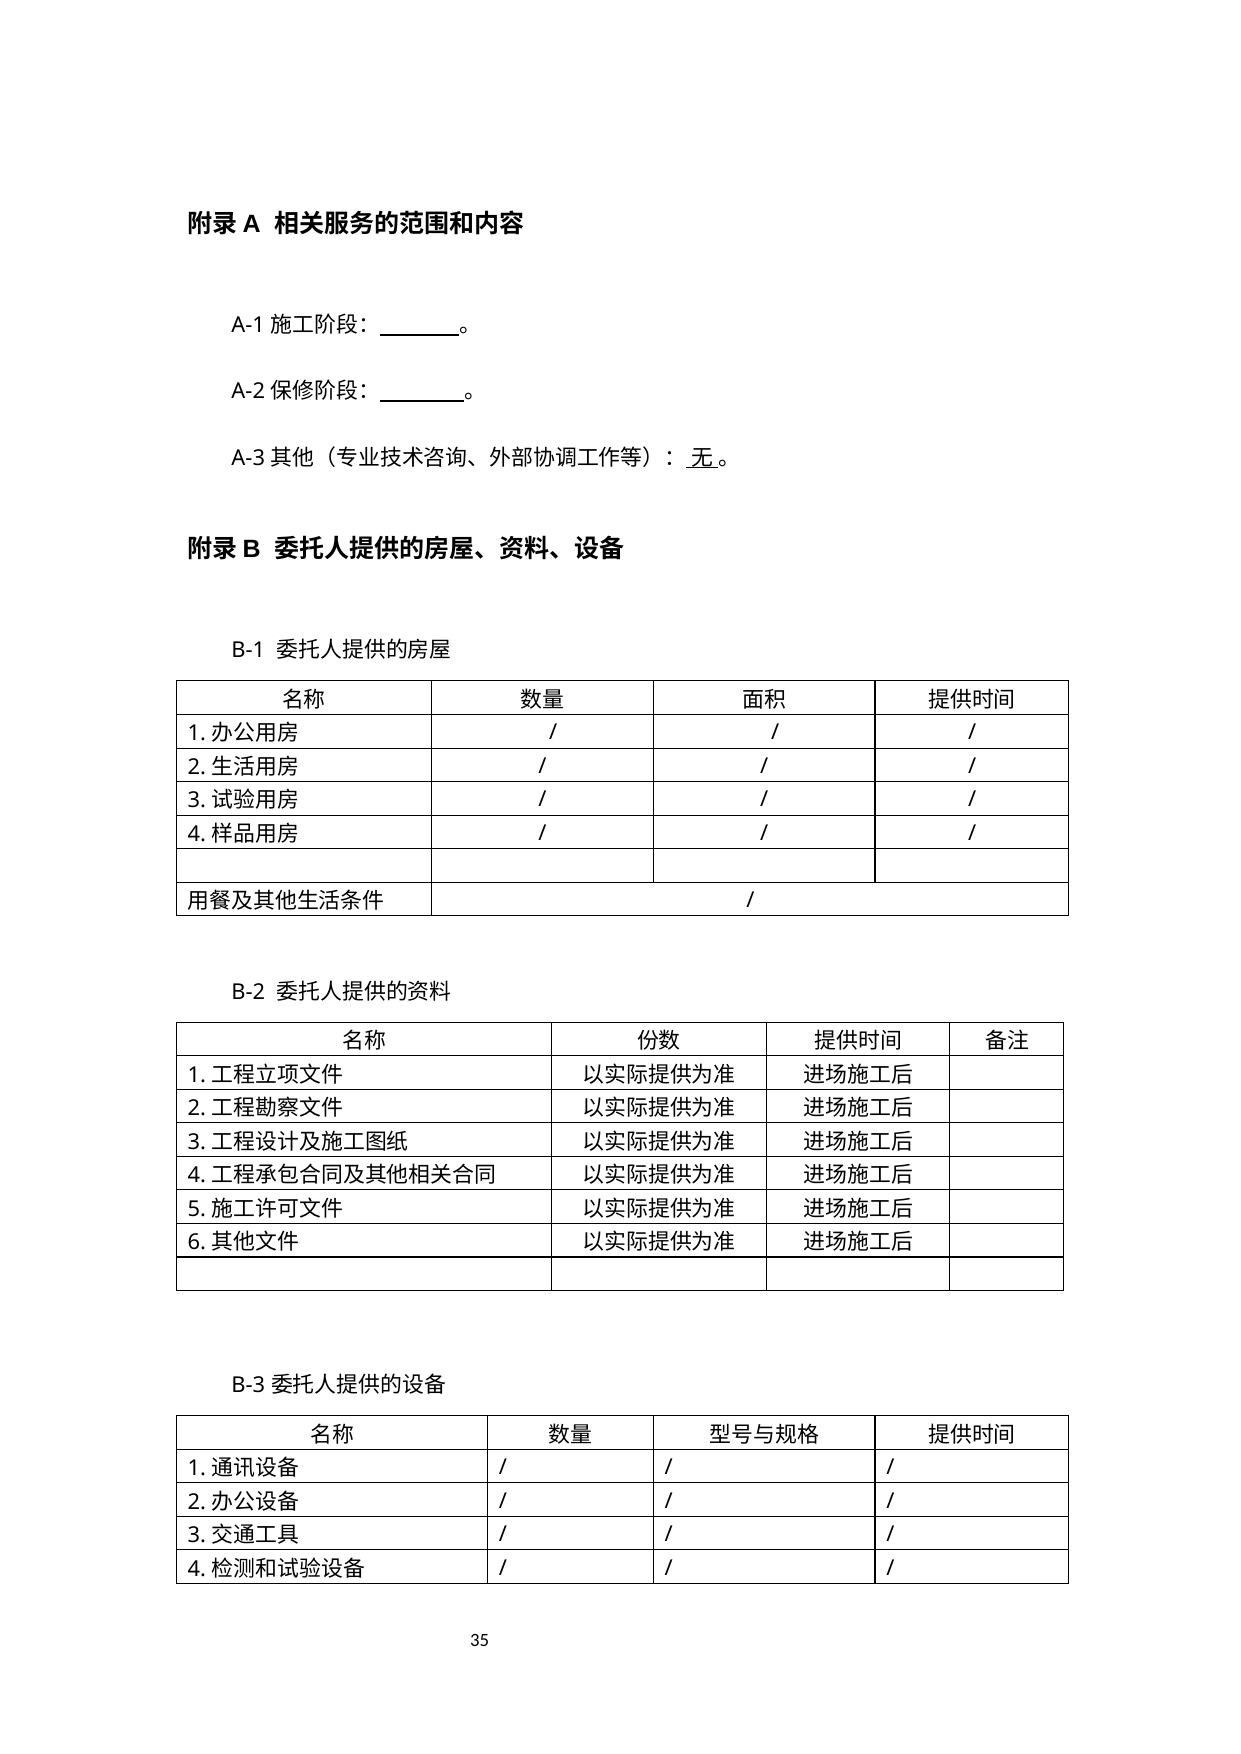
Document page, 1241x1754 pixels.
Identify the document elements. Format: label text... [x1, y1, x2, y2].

table_cell 以实际提供为准 [552, 1157, 766, 1189]
table_cell / [488, 1450, 653, 1482]
table_header 提供时间 [767, 1023, 949, 1055]
table_cell / [654, 782, 874, 814]
table_cell [950, 1224, 1063, 1256]
table_cell / [654, 1517, 874, 1549]
table_cell / [876, 1483, 1068, 1516]
table_cell / [876, 1550, 1068, 1583]
text B-1 委托人提供的房屋 [187, 632, 1053, 664]
table_header 备注 [950, 1023, 1063, 1055]
subtitle 附录A 相关服务的范围和内容 [187, 189, 1053, 254]
table_cell [552, 1258, 766, 1290]
table_cell 1. 通讯设备 [177, 1450, 487, 1482]
table_cell / [654, 1483, 874, 1516]
table_cell / [488, 1483, 653, 1516]
table_cell 1. 工程立项文件 [177, 1056, 551, 1089]
table_cell [950, 1123, 1063, 1156]
table_header 份数 [552, 1023, 766, 1055]
table_cell [177, 849, 431, 882]
table_cell 4. 工程承包合同及其他相关合同 [177, 1157, 551, 1189]
table_cell / [654, 816, 874, 848]
table_cell 3. 交通工具 [177, 1517, 487, 1549]
table_cell 进场施工后 [767, 1056, 949, 1089]
table_cell 6. 其他文件 [177, 1224, 551, 1256]
table_cell 4. 检测和试验设备 [177, 1550, 487, 1583]
table_cell [950, 1157, 1063, 1189]
table_cell 3. 工程设计及施工图纸 [177, 1123, 551, 1156]
table_cell / [876, 1517, 1068, 1549]
table_cell / [488, 1517, 653, 1549]
text A-2 保修阶段： 。 [187, 373, 1053, 405]
table_cell [432, 849, 653, 882]
table_cell / [432, 782, 653, 814]
table_cell 1. 办公用房 [177, 715, 431, 747]
table_cell / [876, 1450, 1068, 1482]
table_header 名称 [177, 681, 431, 714]
table_header 名称 [177, 1416, 487, 1449]
table_cell [177, 1258, 551, 1290]
table_cell 2. 工程勘察文件 [177, 1090, 551, 1122]
table_cell 以实际提供为准 [552, 1123, 766, 1156]
table_cell 进场施工后 [767, 1123, 949, 1156]
table_header 面积 [654, 681, 874, 714]
table_cell 进场施工后 [767, 1224, 949, 1256]
table_cell [654, 849, 874, 882]
table_cell [950, 1056, 1063, 1089]
table_cell 5. 施工许可文件 [177, 1190, 551, 1223]
table_cell / [432, 749, 653, 781]
table_header 名称 [177, 1023, 551, 1055]
table_cell 以实际提供为准 [552, 1056, 766, 1089]
table_cell 3. 试验用房 [177, 782, 431, 814]
table_cell / [876, 782, 1068, 814]
text A-1 施工阶段： 。 [187, 307, 1053, 339]
table_cell / [432, 715, 653, 747]
table_cell / [876, 715, 1068, 747]
table_header 提供时间 [876, 1416, 1068, 1449]
table_cell [950, 1190, 1063, 1223]
subtitle 附录B 委托人提供的房屋、资料、设备 [187, 514, 1053, 579]
table_cell / [654, 749, 874, 781]
text B-2 委托人提供的资料 [187, 974, 1053, 1005]
text B-3 委托人提供的设备 [187, 1367, 1053, 1399]
table_cell / [876, 816, 1068, 848]
table_cell / [488, 1550, 653, 1583]
table_cell 进场施工后 [767, 1157, 949, 1189]
table_cell 以实际提供为准 [552, 1224, 766, 1256]
table_cell 以实际提供为准 [552, 1090, 766, 1122]
table_cell 4. 样品用房 [177, 816, 431, 848]
table_cell 2. 生活用房 [177, 749, 431, 781]
text A-3 其他（专业技术咨询、外部协调工作等）： 无 。 [187, 439, 1053, 471]
table_cell 用餐及其他生活条件 [177, 883, 431, 915]
table_cell / [876, 749, 1068, 781]
table_cell / [432, 816, 653, 848]
table_cell [767, 1258, 949, 1290]
table_cell [950, 1258, 1063, 1290]
table_cell [950, 1090, 1063, 1122]
table_cell 进场施工后 [767, 1090, 949, 1122]
table_cell / [654, 1550, 874, 1583]
table_cell / [432, 883, 1068, 915]
table_cell / [654, 715, 874, 747]
table_cell / [654, 1450, 874, 1482]
table_cell 进场施工后 [767, 1190, 949, 1223]
table_header 型号与规格 [654, 1416, 874, 1449]
table_cell [876, 849, 1068, 882]
table_header 提供时间 [876, 681, 1068, 714]
table_header 数量 [488, 1416, 653, 1449]
table_cell 以实际提供为准 [552, 1190, 766, 1223]
table_cell 2. 办公设备 [177, 1483, 487, 1516]
table_header 数量 [432, 681, 653, 714]
